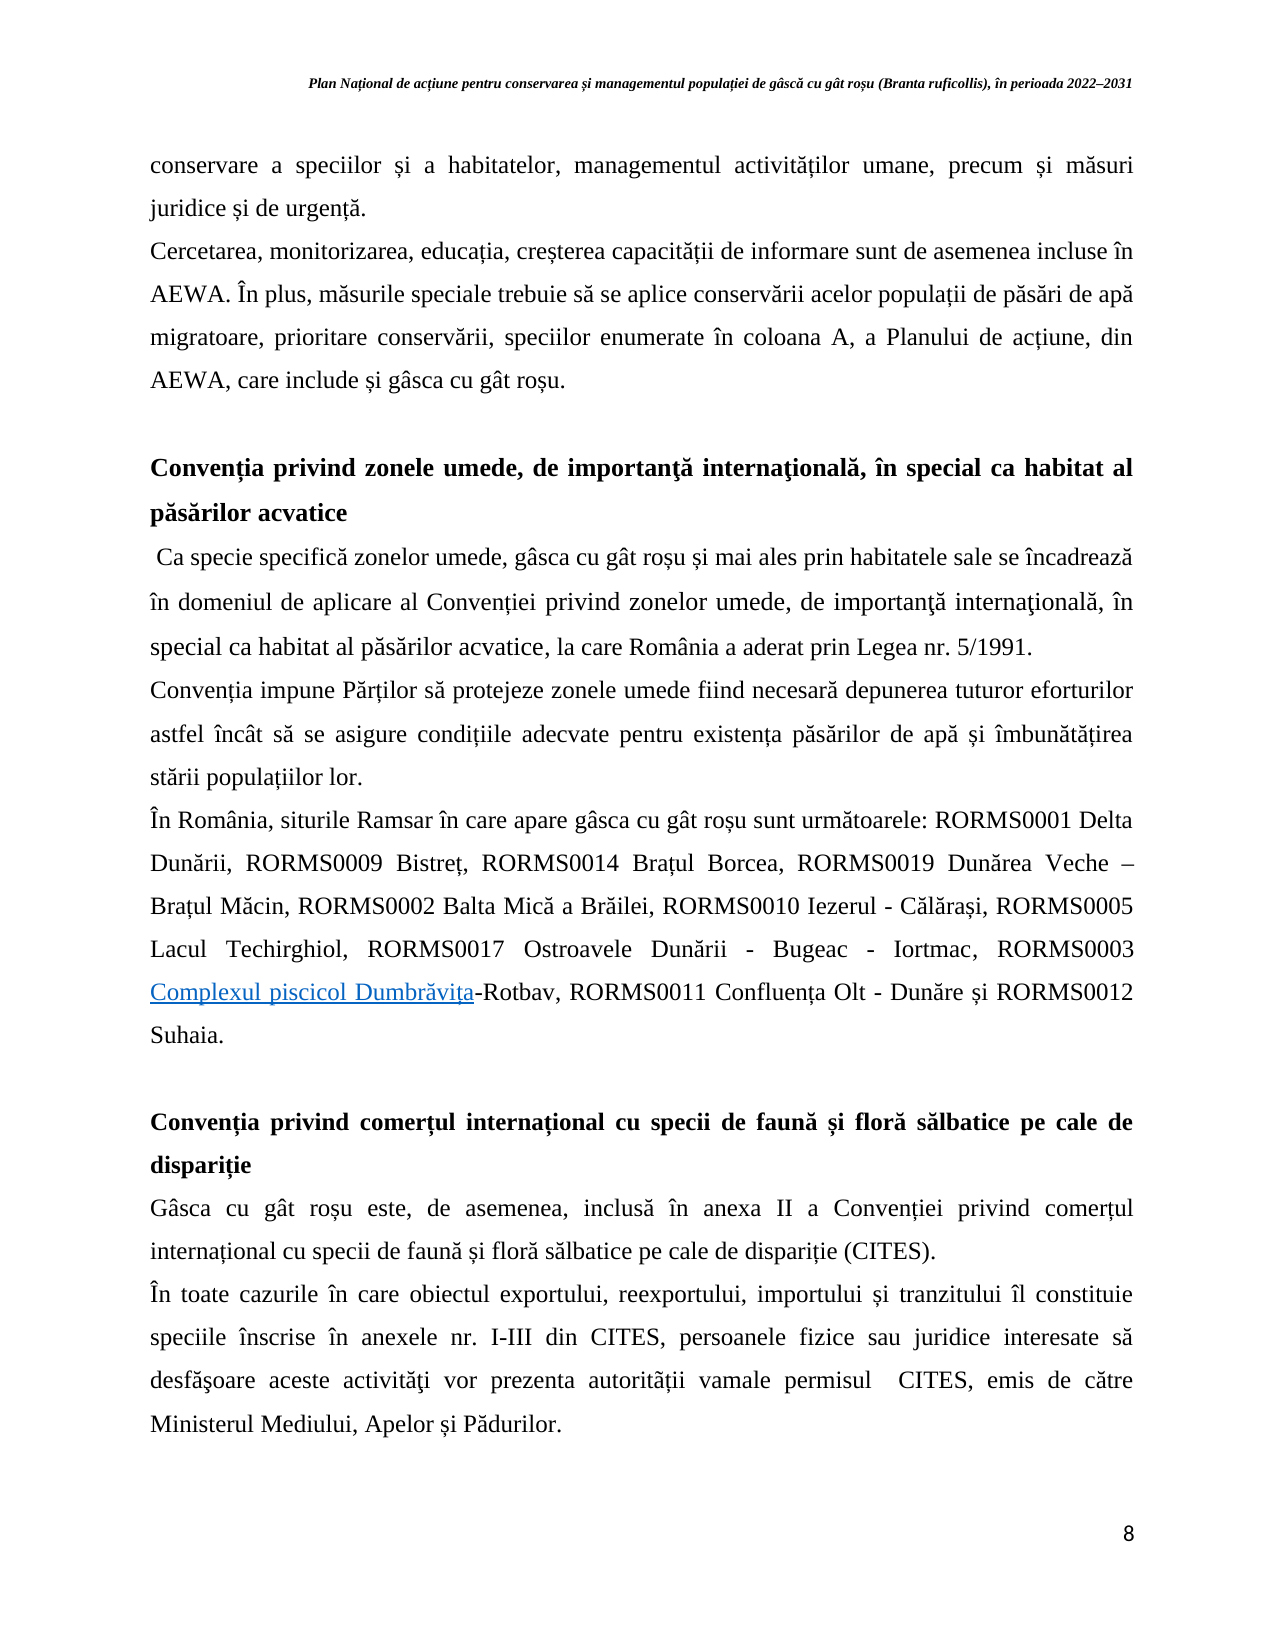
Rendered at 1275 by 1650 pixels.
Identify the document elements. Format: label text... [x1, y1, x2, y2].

text Ca specie specifică zonelor umede, gâsca cu gât roșu și mai ales prin habitatele sale se încadrează în domeniul de aplicare al Convenției privind zonelor umede, de importanţă internaţională, în special ca habitat al păsărilor acvatice, la care România a aderat prin Legea nr. 5/1991. [150, 542, 1134, 661]
text Cercetarea, monitorizarea, educația, creșterea capacității de informare sunt de asemenea incluse în AEWA. În plus, măsurile speciale trebuie să se aplice conservării acelor populații de păsări de apă migratoare, prioritare conservării, speciilor enumerate în coloana A, a Planului de acțiune, din AEWA, care include și gâsca cu gât roșu. [150, 236, 1134, 394]
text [150, 150, 1134, 222]
text Gâsca cu gât roșu este, de asemenea, inclusă în anexa II a Convenției privind comerțul internațional cu specii de faună și floră sălbatice pe cale de dispariție (CITES). [150, 1193, 1134, 1265]
text În toate cazurile în care obiectul exportului, reexportului, importului și tranzitului îl constituie speciile înscrise în anexele nr. I-III din CITES, persoanele fizice sau juridice interesate să desfăşoare aceste activităţi vor prezenta autoritãții vamale permisul CITES, emis de către Ministerul Mediului, Apelor și Pădurilor. [150, 1279, 1134, 1437]
text Convenția privind zonele umede, de importanţă internaţională, în special ca habitat al păsărilor acvatice [150, 482, 1134, 527]
text În România, siturile Ramsar în care apare gâsca cu gât roșu sunt următoarele: RORMS0001 Delta Dunării, RORMS0009 Bistreț, RORMS0014 Brațul Borcea, RORMS0019 Dunărea Veche – Brațul Măcin, RORMS0002 Balta Mică a Brăilei, RORMS0010 Iezerul - Călărași, RORMS0005 Lacul Techirghiol, RORMS0017 Ostroavele Dunării - Bugeac - Iortmac, RORMS0003 Complexul piscicol Dumbrăvița-Rotbav, RORMS0011 Confluența Olt - Dunăre și RORMS0012 Suhaia. [150, 805, 1134, 1049]
text Convenția impune Părților să protejeze zonele umede fiind necesară depunerea tuturor eforturilor astfel încât să se asigure condițiile adecvate pentru existența păsărilor de apă și îmbunătățirea stării populațiilor lor. [150, 676, 1134, 791]
text Convenția privind comerțul internațional cu specii de faună și floră sălbatice pe cale de dispariție [150, 1107, 1134, 1179]
